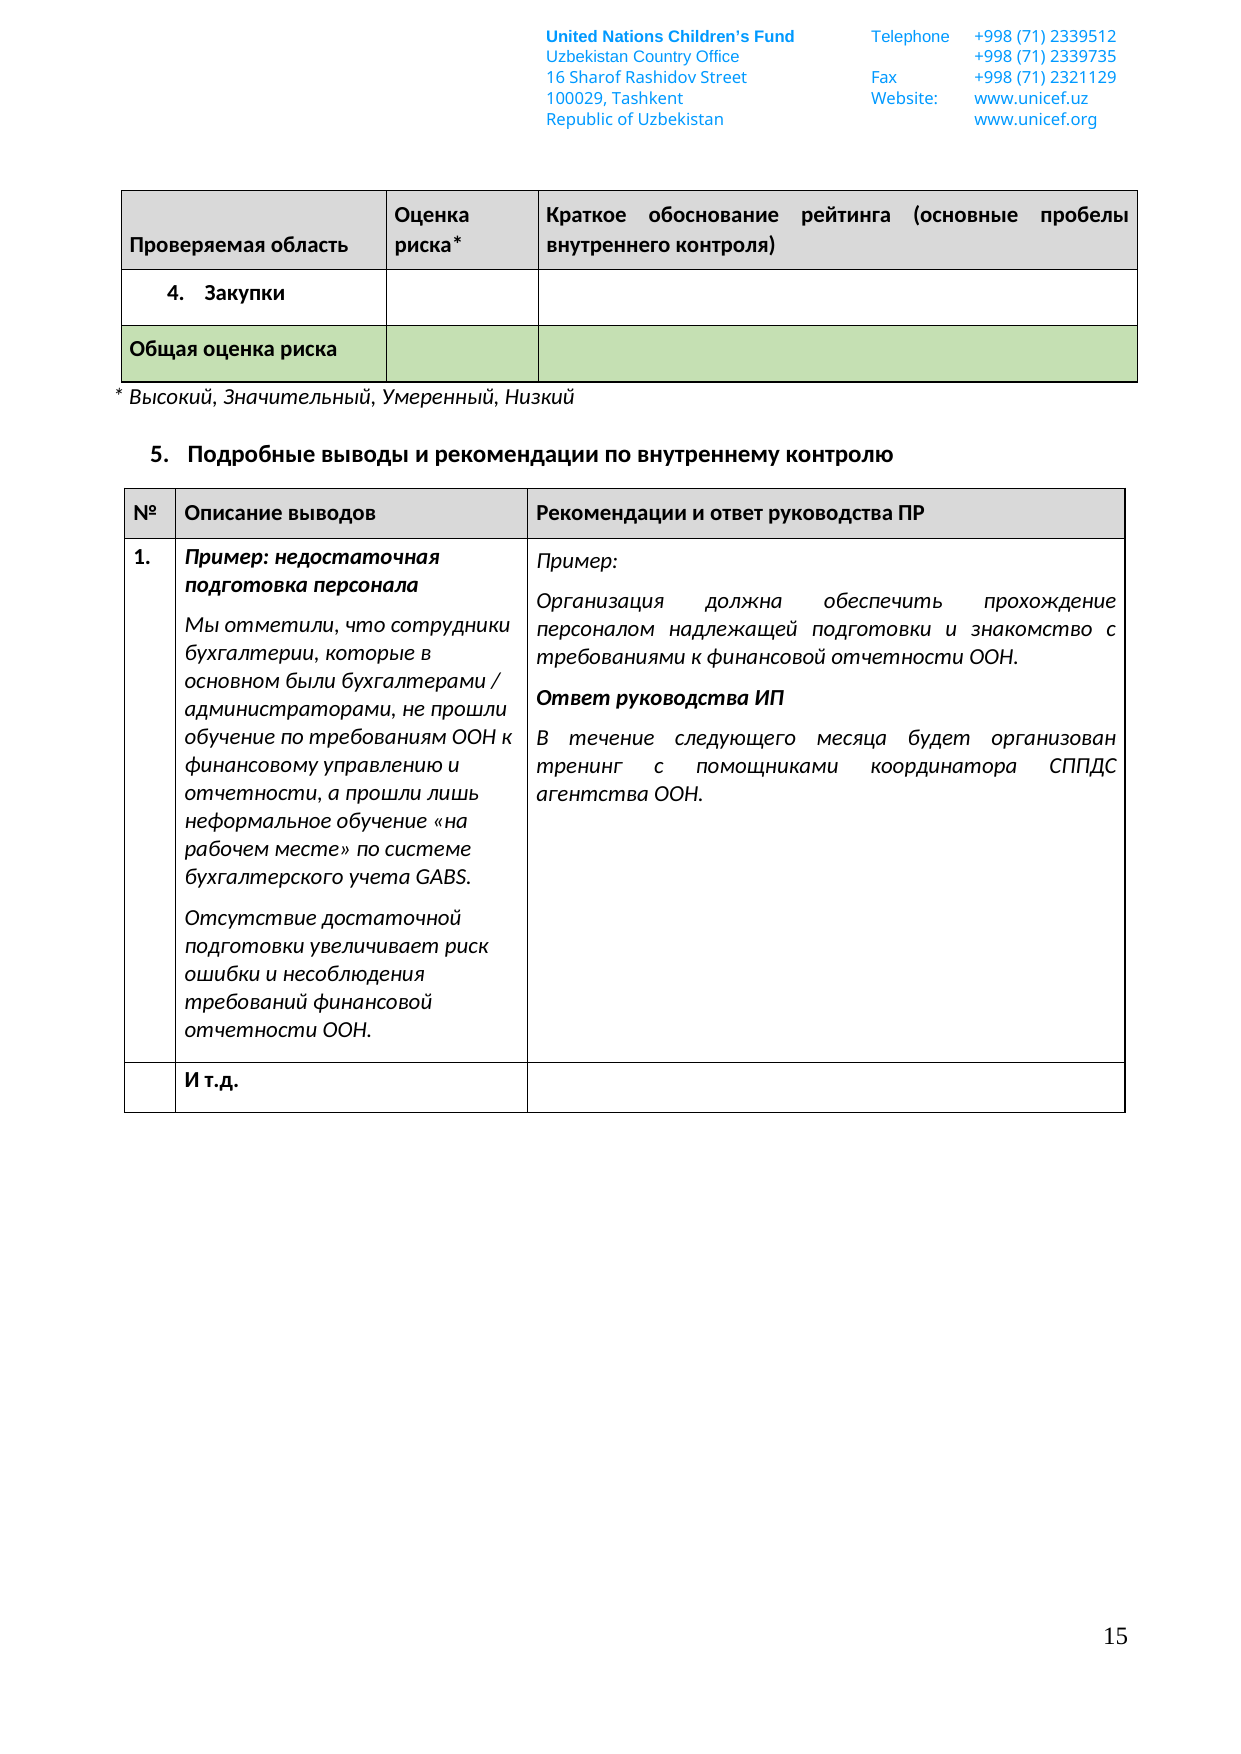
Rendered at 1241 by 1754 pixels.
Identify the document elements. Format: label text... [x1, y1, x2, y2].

table_cell Пример: недостаточная подготовка персонала Мы отметили, что сотрудники бухгалтерии, которые в основном были бухгалтерами / администраторами, не прошли обучение по требованиям ООН к финансовому управлению и отчетности, а прошли лишь неформальное обучение «на рабочем месте» по системе бухгалтерского учета GABS. Отсутствие достаточной подготовки увеличивает риск ошибки и несоблюдения требований финансовой отчетности ООН. [176, 539, 527, 1062]
table_cell [528, 1063, 1124, 1112]
table_header Краткое обоснование рейтинга (основные пробелы внутреннего контроля) [539, 191, 1137, 269]
table_cell [539, 326, 1137, 381]
table_cell [387, 326, 538, 381]
table_header Оценка риска* [387, 191, 538, 269]
table_cell [387, 270, 538, 325]
table_header № [125, 489, 175, 538]
table_cell Общая оценка риска [122, 326, 386, 381]
table_cell Закупки [122, 270, 386, 325]
table_header Описание выводов [176, 489, 527, 538]
list Подробные выводы и рекомендации по внутреннему контролю [150, 438, 1128, 469]
table_cell [125, 1063, 175, 1112]
table_header Рекомендации и ответ руководства ПР [528, 489, 1124, 538]
table_cell 1. [125, 539, 175, 1062]
table_cell [539, 270, 1137, 325]
table_cell Пример: Организация должна обеспечить прохождение персоналом надлежащей подготовки и знакомство с требованиями к финансовой отчетности ООН. Ответ руководства ИП В течение следующего месяца будет организован тренинг с помощниками координатора СППДС агентства ООН. [528, 539, 1124, 1062]
table_header Проверяемая область [122, 191, 386, 269]
table_cell И т.д. [176, 1063, 527, 1112]
text * Высокий, Значительный, Умеренный, Низкий [112, 382, 1128, 410]
